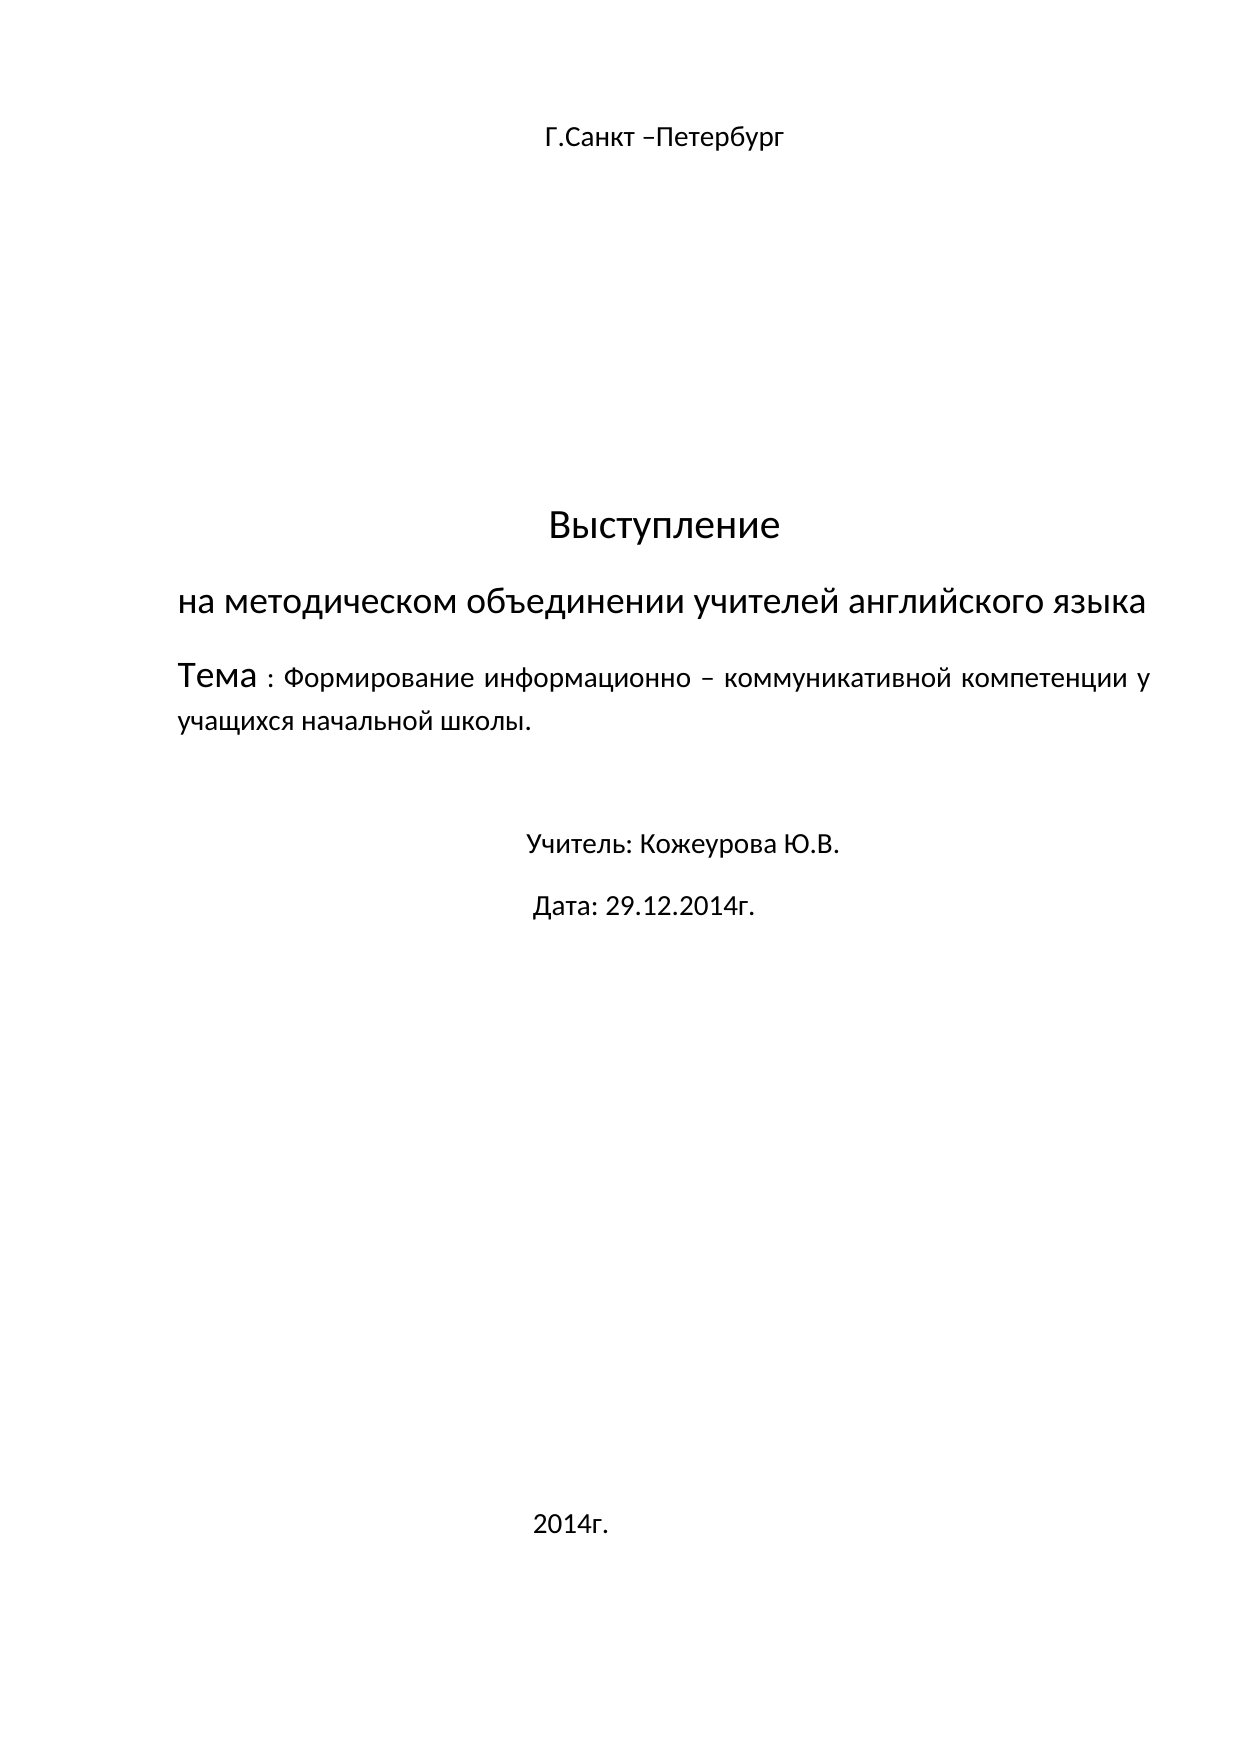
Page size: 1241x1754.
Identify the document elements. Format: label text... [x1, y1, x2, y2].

text Дата: 29.12.2014г. [177, 887, 1152, 923]
text Тема : Формирование информационно – коммуникативной компетенции у учащихся начальной школы. [177, 651, 1152, 738]
text 2014г. [177, 1505, 1152, 1541]
text Учитель: Кожеурова Ю.В. [177, 826, 1152, 861]
text Г.Санкт –Петербург [177, 118, 1152, 154]
text Выступление [177, 498, 1152, 549]
text на методическом объединении учителей английского языка [177, 577, 1152, 623]
